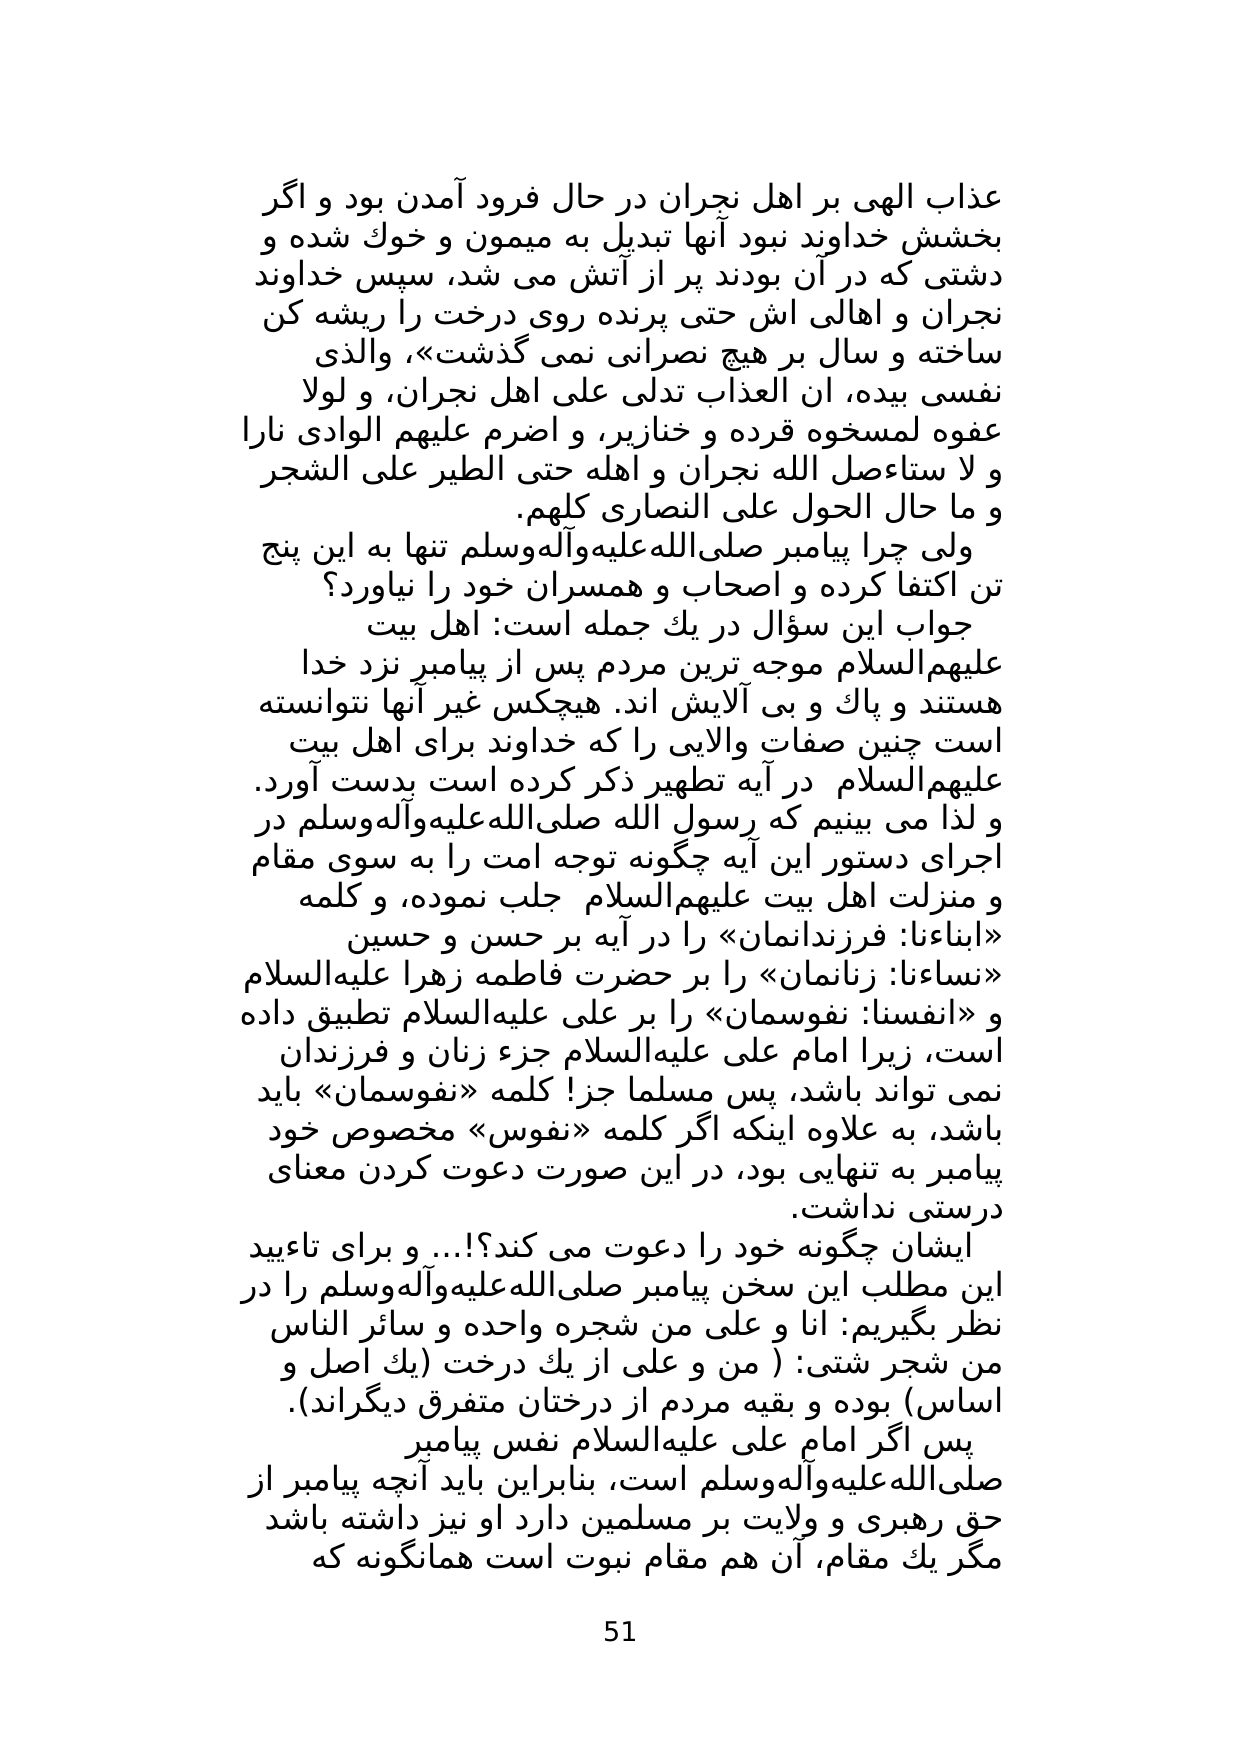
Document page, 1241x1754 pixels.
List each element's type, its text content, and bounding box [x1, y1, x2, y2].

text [236, 1421, 1004, 1576]
text جواب اين سؤال در يك جمله است: اهل بيت عليهم‌السلام موجه ترين مردم پس از پيامبر نزد خدا هستند و پاك و بى آلايش اند. هيچكس غير آنها نتوانسته است چنين صفات والايى را كه خداوند براى اهل بيت عليهم‌السلام در آيه تطهير ذكر كرده است بدست آورد. و لذا مى بينيم كه رسول الله صلى‌الله‌عليه‌وآله‌وسلم در اجراى دستور اين آيه چگونه توجه امت را به سوى مقام و منزلت اهل بيت عليهم‌السلام جلب نموده، و كلمه «ابناءنا: فرزندانمان» را در آيه بر حسن و حسين «نساءنا: زنانمان» را بر حضرت فاطمه زهرا عليه‌السلام و «انفسنا: نفوسمان» را بر على عليه‌السلام تطبيق داده است، زيرا امام على عليه‌السلام جزء زنان و فرزندان نمى تواند باشد، پس مسلما جز! كلمه «نفوسمان» بايد باشد، به علاوه اينكه اگر كلمه «نفوس» مخصوص خود پيامبر به تنهايى بود، در اين صورت دعوت كردن معناى درستى نداشت. [236, 604, 1004, 1226]
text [236, 177, 1004, 527]
text ولى چرا پيامبر صلى‌الله‌عليه‌وآله‌وسلم تنها به اين پنج تن اكتفا كرده و اصحاب و همسران خود را نياورد؟ [236, 527, 1004, 604]
text ايشان چگونه خود را دعوت مى كند؟!... و براى تاءييد اين مطلب اين سخن پيامبر صلى‌الله‌عليه‌وآله‌وسلم را در نظر بگيريم: انا و على من شجره واحده و سائر الناس من شجر شتى: ( من و على از يك درخت (يك اصل و اساس) بوده و بقيه مردم از درختان متفرق ديگراند). [236, 1226, 1004, 1421]
